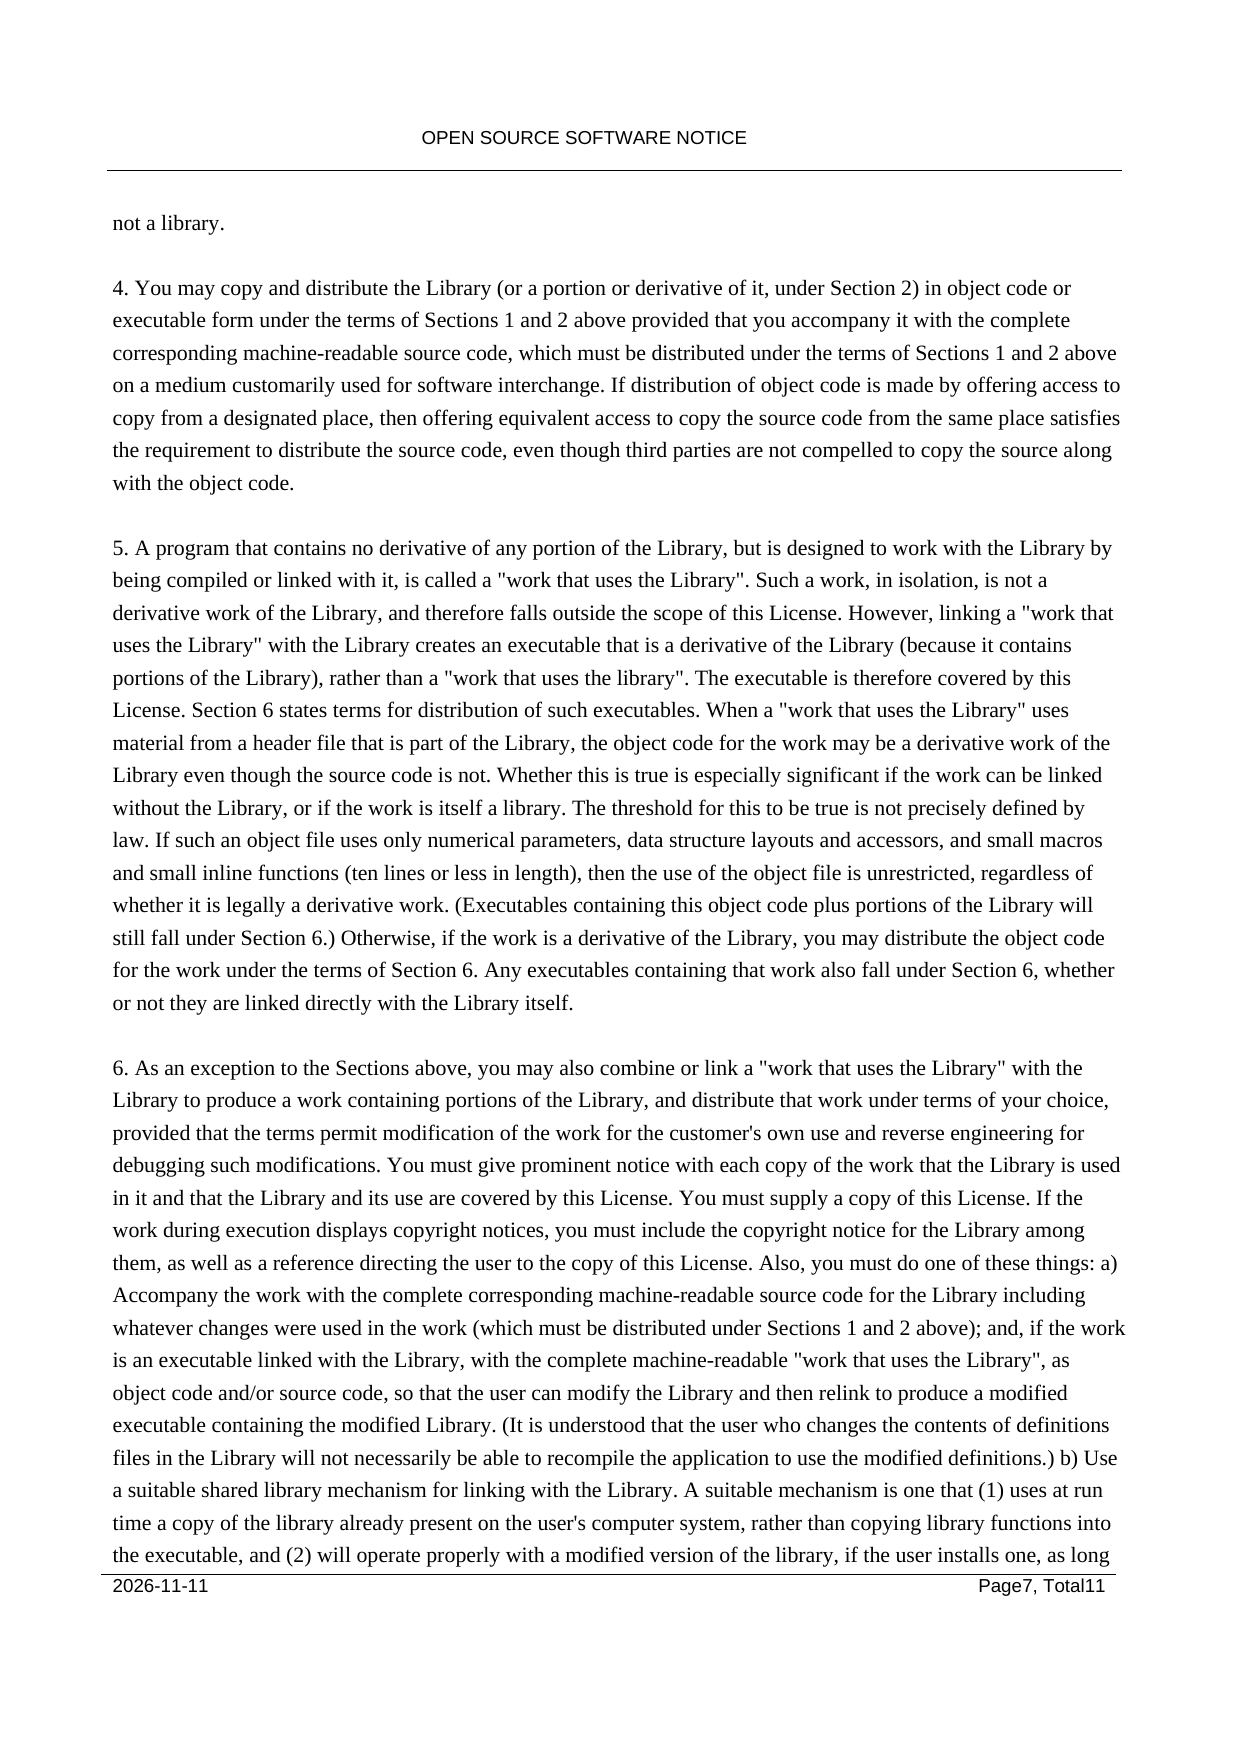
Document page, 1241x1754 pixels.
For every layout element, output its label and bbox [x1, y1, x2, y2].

text [112, 206, 1128, 1571]
